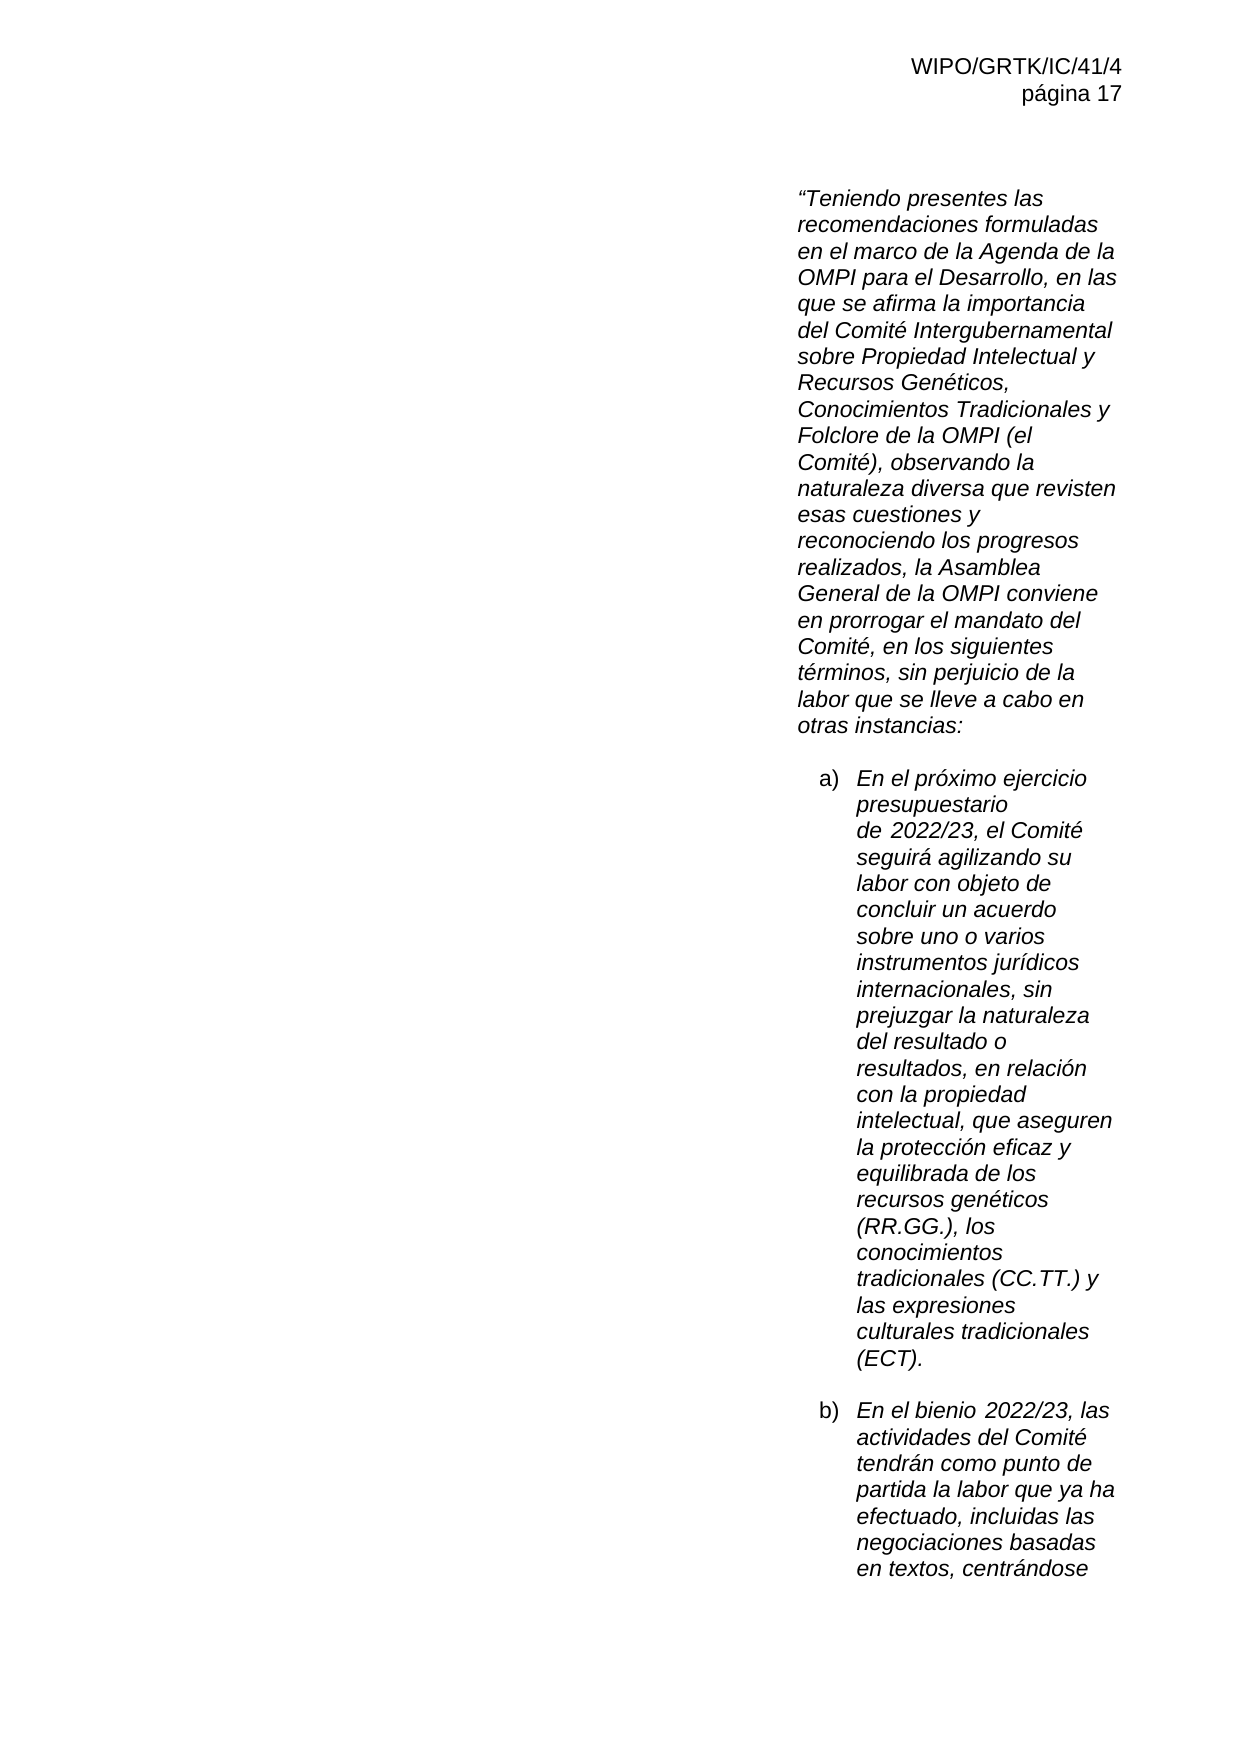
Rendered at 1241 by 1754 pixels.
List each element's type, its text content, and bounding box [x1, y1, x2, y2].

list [819, 1397, 1122, 1582]
list “Teniendo presentes las recomendaciones formuladas en el marco de la Agenda de la OMPI para el Desarrollo, en las que se afirma la importancia del Comité Intergubernamental sobre Propiedad Intelectual y Recursos Genéticos, Conocimientos Tradicionales y Folclore de la OMPI (el Comité), observando la naturaleza diversa que revisten esas cuestiones y reconociendo los progresos realizados, la Asamblea General de la OMPI conviene en prorrogar el mandato del Comité, en los siguientes términos, sin perjuicio de la labor que se lleve a cabo en otras instancias: [797, 185, 1122, 738]
list En el próximo ejercicio presupuestario de 2022/23, el Comité seguirá agilizando su labor con objeto de concluir un acuerdo sobre uno o varios instrumentos jurídicos internacionales, sin prejuzgar la naturaleza del resultado o resultados, en relación con la propiedad intelectual, que aseguren la protección eficaz y equilibrada de los recursos genéticos (RR.GG.), los conocimientos tradicionales (CC.TT.) y las expresiones culturales tradicionales (ECT). [819, 765, 1122, 1371]
